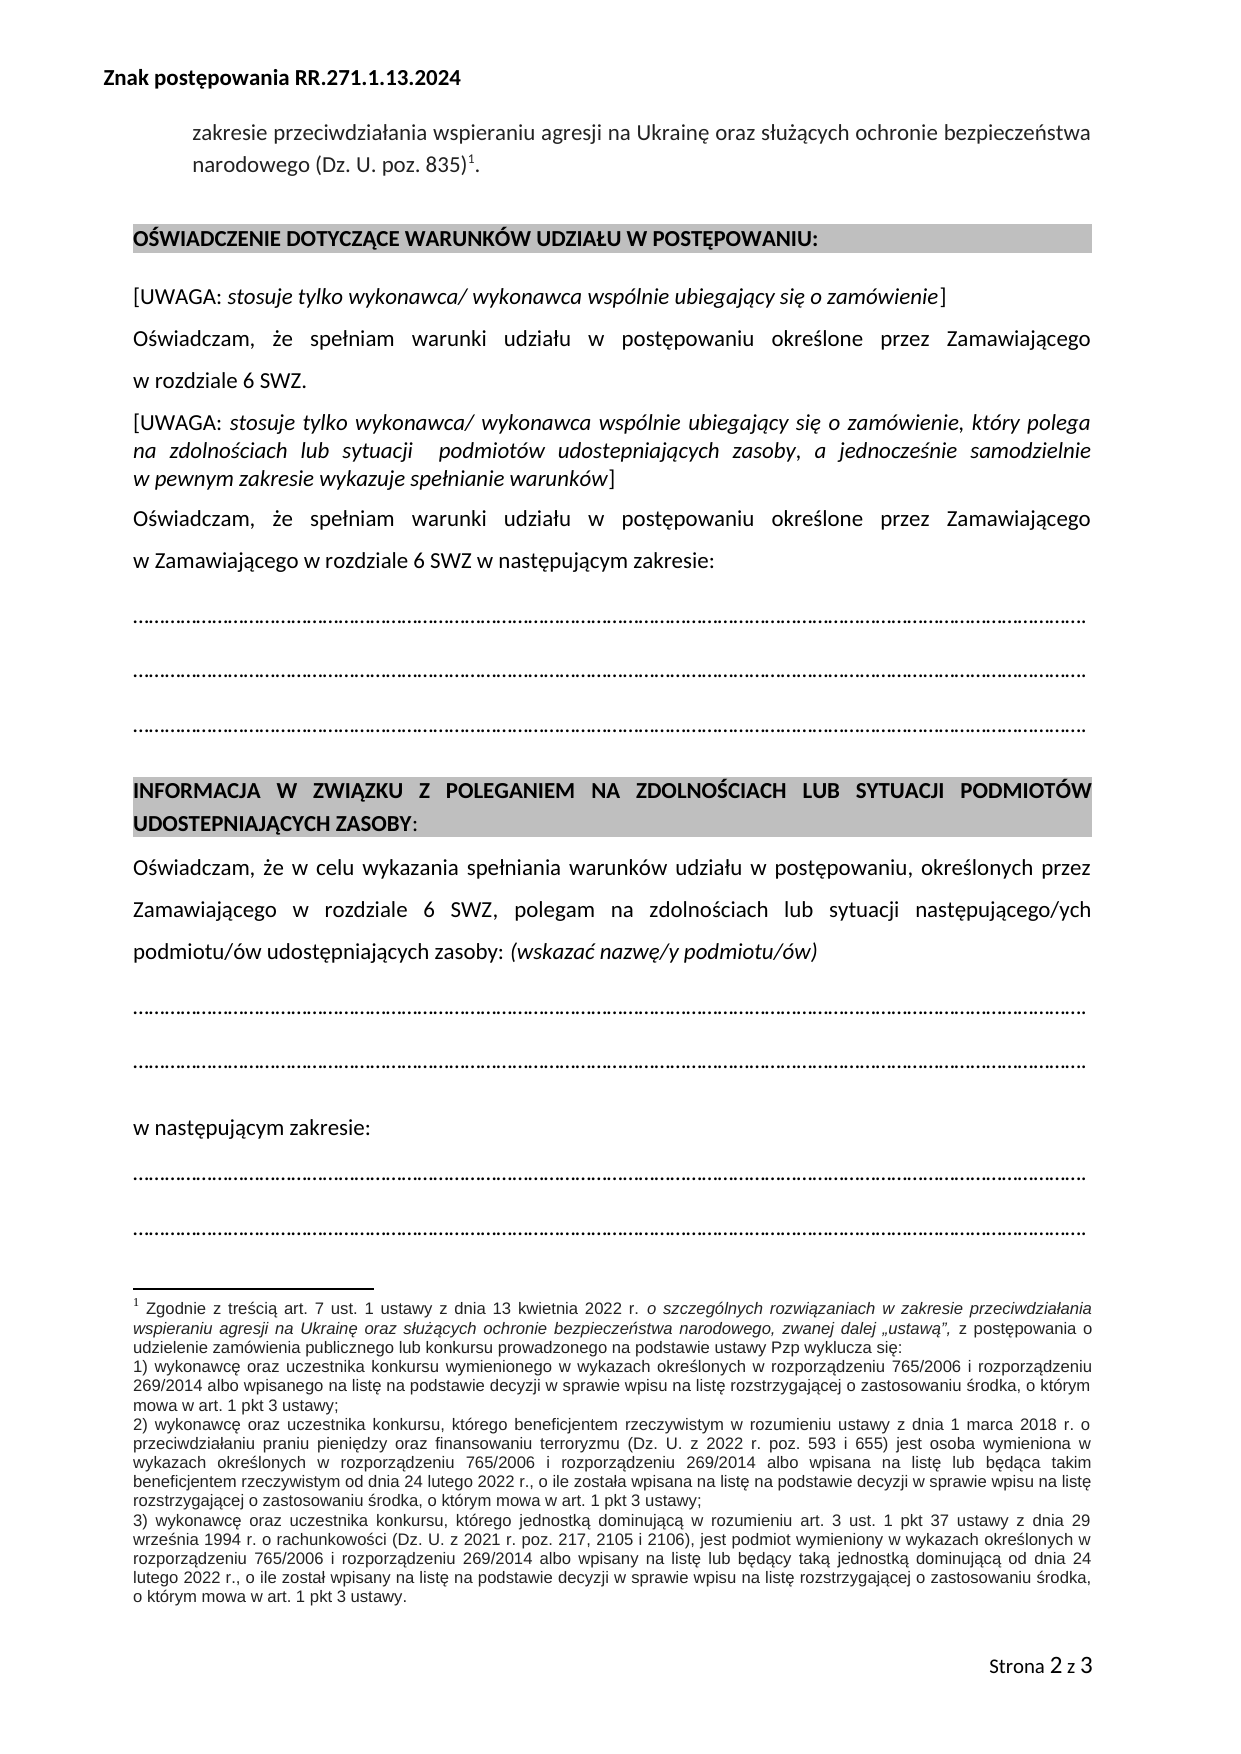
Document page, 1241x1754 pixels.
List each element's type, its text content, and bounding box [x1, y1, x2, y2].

text Oświadczam, że spełniam warunki udziału w postępowaniu określone przez Zamawiającego w rozdziale 6 SWZ. [133, 324, 1092, 394]
text ………………………………………………………………………………………………………………………………………………………………. [133, 601, 1092, 629]
text [UWAGA: stosuje tylko wykonawca/ wykonawca wspólnie ubiegający się o zamówienie, który polega na zdolnościach lub sytuacji podmiotów udostepniających zasoby, a jednocześnie samodzielnie w pewnym zakresie wykazuje spełnianie warunków] [133, 408, 1092, 492]
text ………………………………………………………………………………………………………………………………………………………………. [133, 992, 1092, 1020]
text ………………………………………………………………………………………………………………………………………………………………. [133, 1158, 1092, 1186]
text w następującym zakresie: [133, 1113, 1092, 1141]
text [UWAGA: stosuje tylko wykonawca/ wykonawca wspólnie ubiegający się o zamówienie] [133, 282, 1092, 310]
text ………………………………………………………………………………………………………………………………………………………………. [133, 655, 1092, 683]
text ………………………………………………………………………………………………………………………………………………………………. [133, 710, 1092, 738]
text Oświadczam, że w celu wykazania spełniania warunków udziału w postępowaniu, określonych przez Zamawiającego w rozdziale 6 SWZ, polegam na zdolnościach lub sytuacji następującego/ych podmiotu/ów udostępniających zasoby: (wskazać nazwę/y podmiotu/ów) [133, 853, 1092, 966]
text OŚWIADCZENIE DOTYCZĄCE WARUNKÓW UDZIAŁU W POSTĘPOWANIU: [133, 224, 1092, 253]
text Oświadczam, że spełniam warunki udziału w postępowaniu określone przez Zamawiającego w Zamawiającego w rozdziale 6 SWZ w następującym zakresie: [133, 504, 1092, 574]
text ………………………………………………………………………………………………………………………………………………………………. [133, 1046, 1092, 1074]
text INFORMACJA W ZWIĄZKU Z POLEGANIEM NA ZDOLNOŚCIACH LUB SYTUACJI PODMIOTÓW UDOSTEPNIAJĄCYCH ZASOBY: [133, 777, 1092, 837]
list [133, 118, 1092, 178]
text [133, 1213, 1092, 1241]
